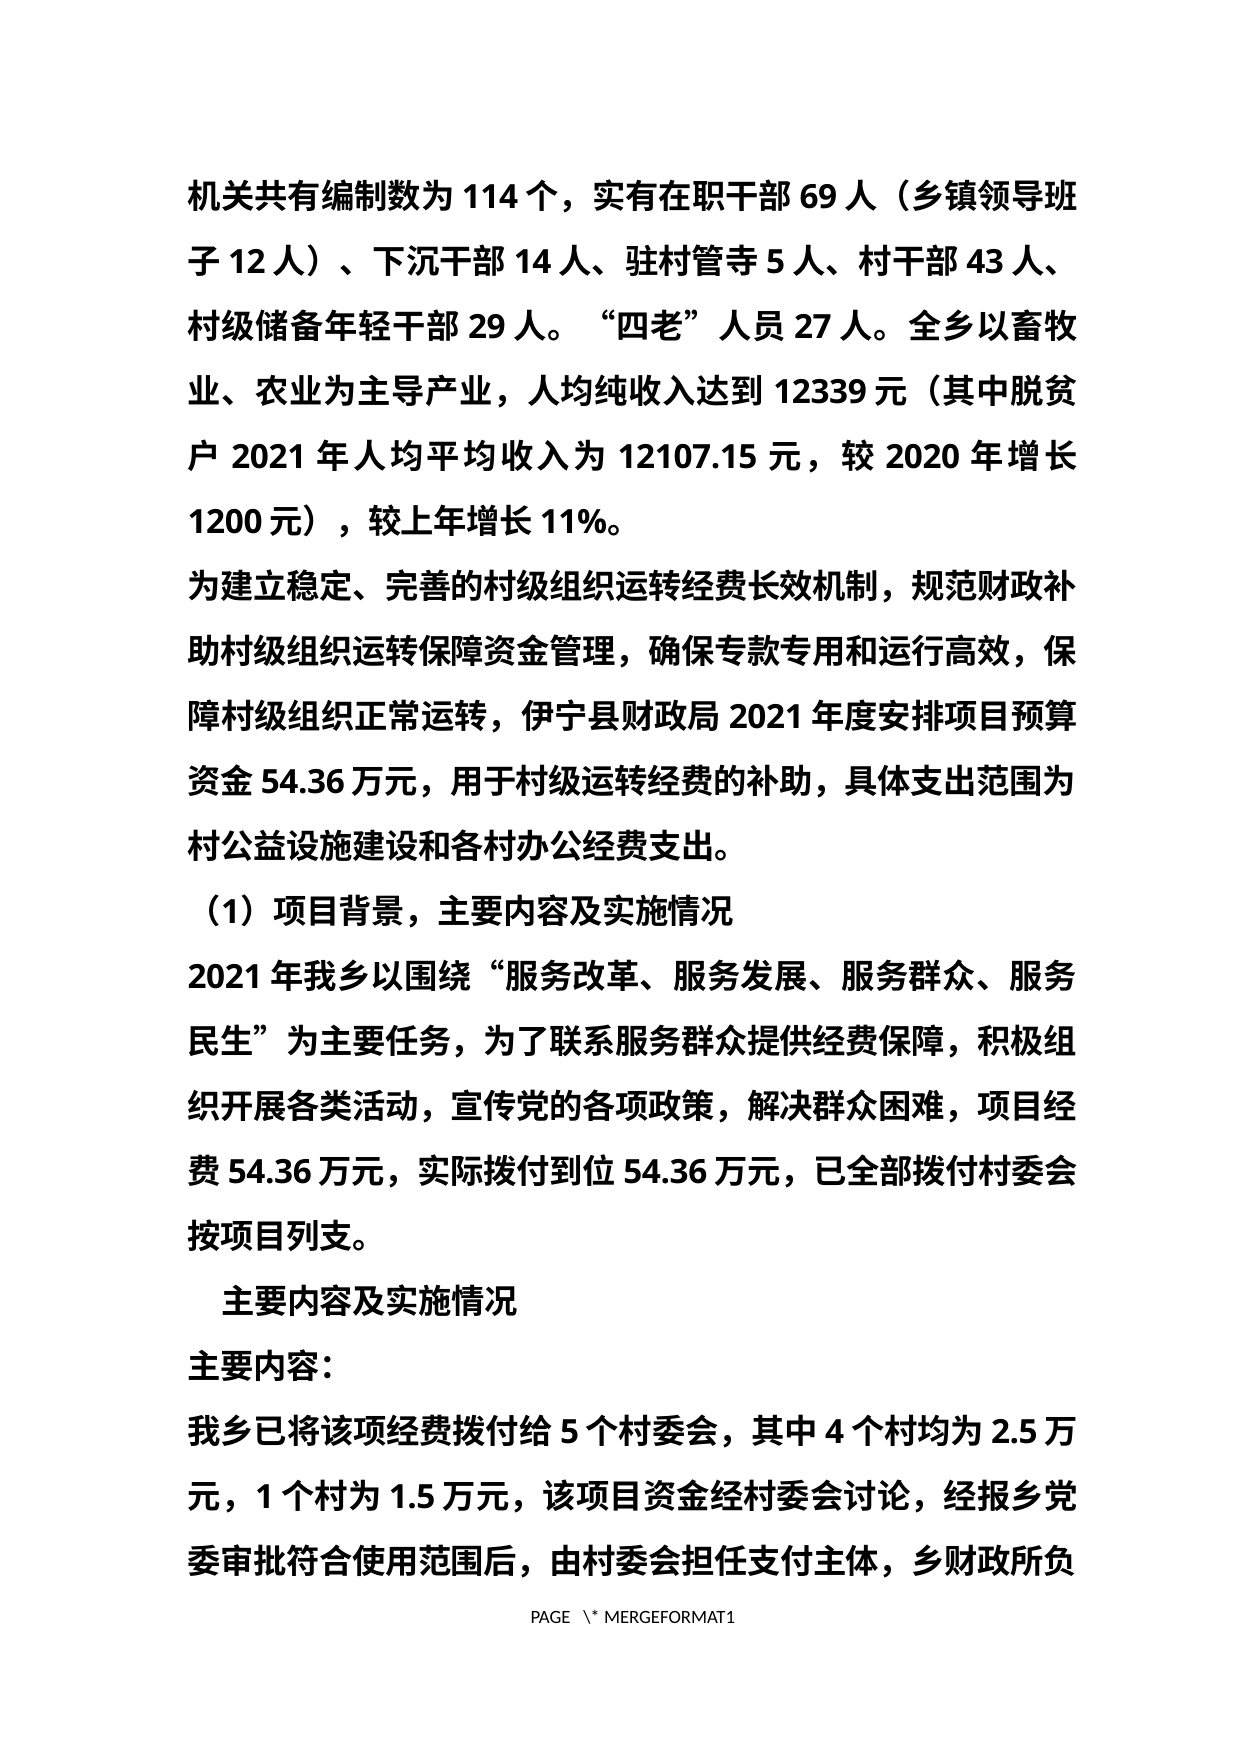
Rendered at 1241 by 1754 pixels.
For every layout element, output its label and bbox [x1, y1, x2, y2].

text [187, 162, 1078, 1592]
